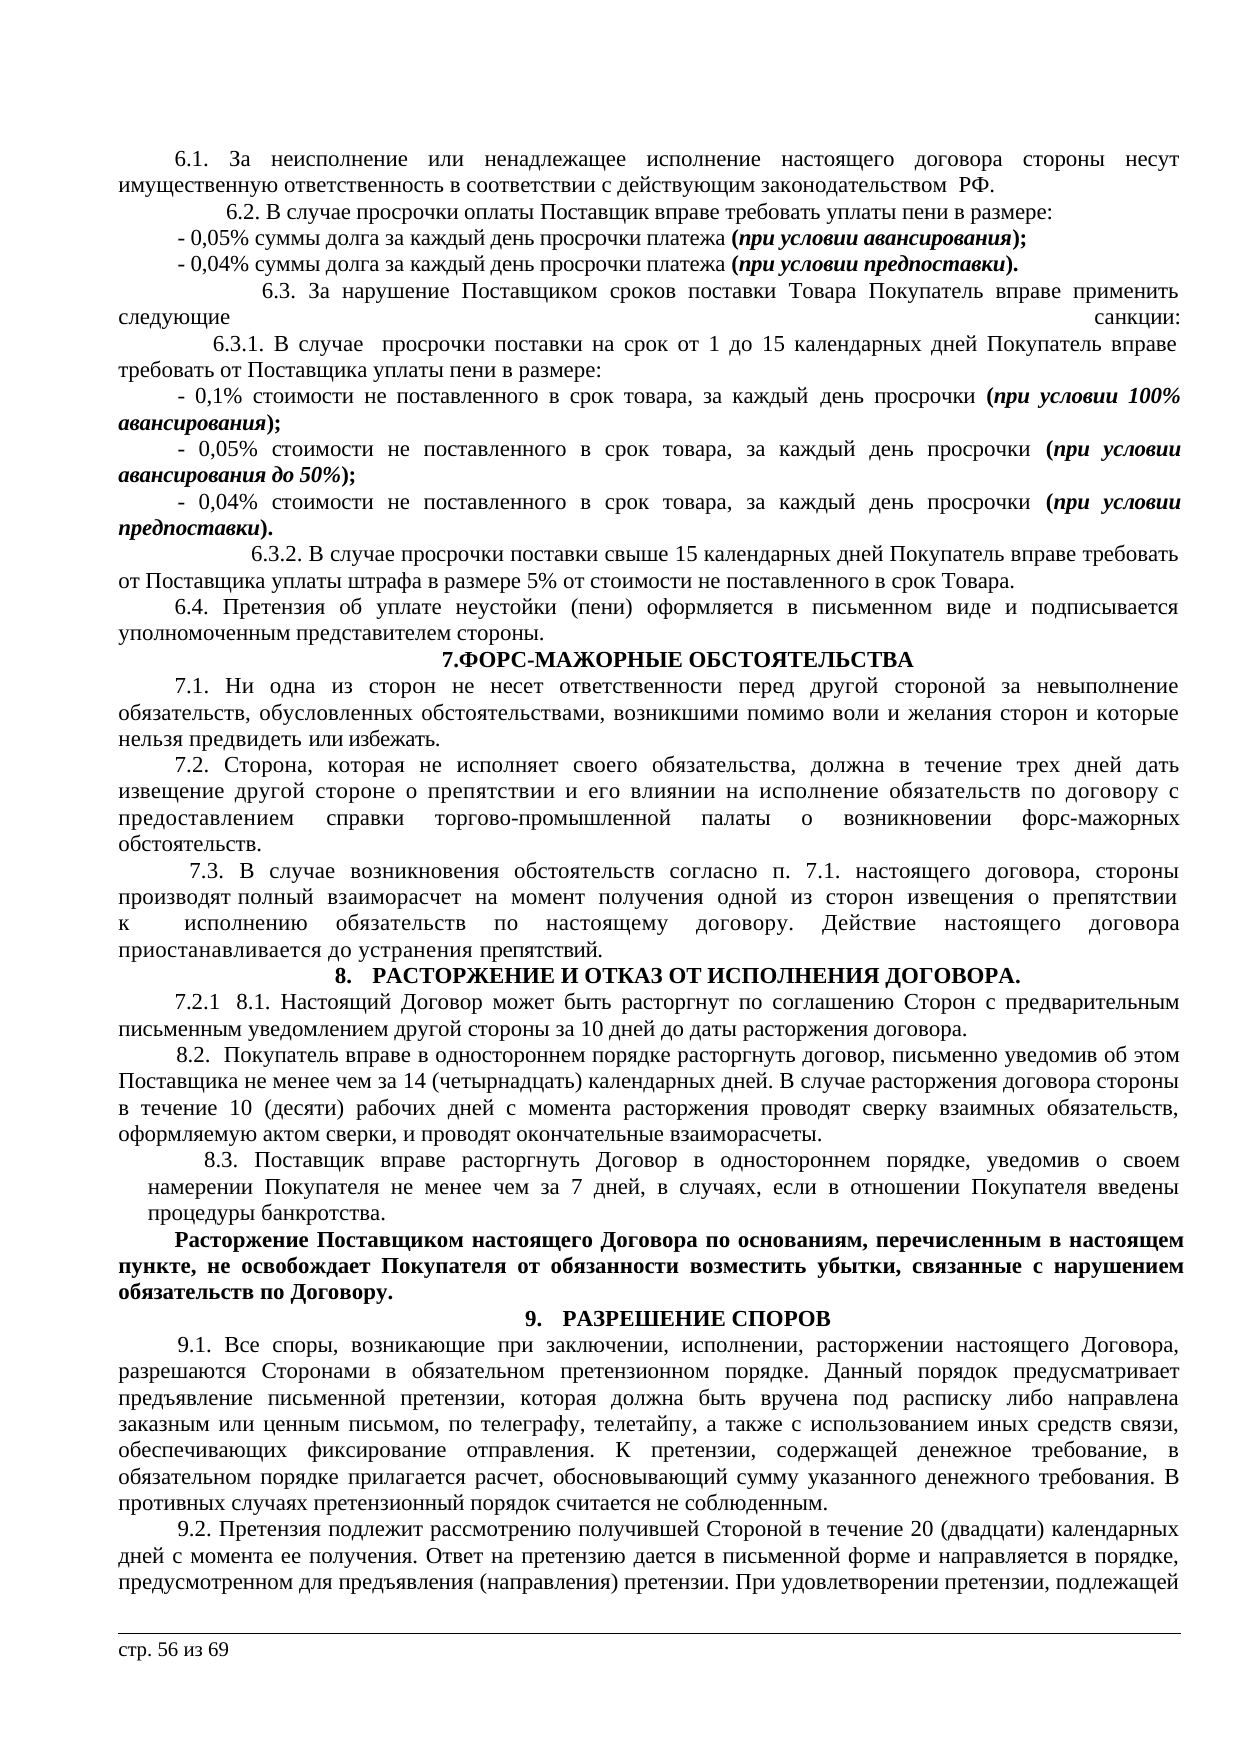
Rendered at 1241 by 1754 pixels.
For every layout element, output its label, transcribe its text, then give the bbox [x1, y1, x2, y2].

list РАЗРЕШЕНИЕ СПОРОВ [174, 1305, 1181, 1331]
text 9.1. Все споры, возникающие при заключении, исполнении, расторжении настоящего Договора, разрешаются Сторонами в обязательном претензионном порядке. Данный порядок предусматривает предъявление письменной претензии, которая должна быть вручена под расписку либо направлена заказным или ценным письмом, по телеграфу, телетайпу, а также с использованием иных средств связи, обеспечивающих фиксирование отправления. К претензии, содержащей денежное требование, в обязательном порядке прилагается расчет, обосновывающий сумму указанного денежного требования. В противных случаях претензионный порядок считается не соблюденным. [118, 1331, 1181, 1516]
text - 0,04% суммы долга за каждый день просрочки платежа (при условии предпоставки). [118, 251, 1181, 277]
text 8.3. Поставщик вправе расторгнуть Договор в одностороннем порядке, уведомив о своем намерении Покупателя не менее чем за 7 дней, в случаях, если в отношении Покупателя введены процедуры банкротства. [148, 1147, 1181, 1226]
text 8.2. Покупатель вправе в одностороннем порядке расторгнуть договор, письменно уведомив об этом Поставщика не менее чем за 14 (четырнадцать) календарных дней. В случае расторжения договора стороны в течение 10 (десяти) рабочих дней с момента расторжения проводят сверку взаимных обязательств, оформляемую актом сверки, и проводят окончательные взаиморасчеты. [118, 1041, 1181, 1147]
text Расторжение Поставщиком настоящего Договора по основаниям, перечисленным в настоящем пункте, не освобождает Покупателя от обязанности возместить убытки, связанные с нарушением обязательств по Договору. [118, 1226, 1186, 1305]
text 6.4. Претензия об уплате неустойки (пени) оформляется в письменном виде и подписывается уполномоченным представителем стороны. [118, 593, 1181, 646]
text - 0,04% стоимости не поставленного в срок товара, за каждый день просрочки (при условии предпоставки). [118, 488, 1181, 540]
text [118, 1516, 1181, 1594]
text - 0,1% стоимости не поставленного в срок товара, за каждый день просрочки (при условии 100% авансирования); [118, 382, 1181, 435]
text 6.3. За нарушение Поставщиком сроков поставки Товара Покупатель вправе применить следующие санкции: 6.3.1. В случае просрочки поставки на срок от 1 до 15 календарных дней Покупатель вправе требовать от Поставщика уплаты пени в размере: [118, 277, 1181, 382]
text 7.3. В случае возникновения обстоятельств согласно п. 7.1. настоящего договора, стороны производят полный взаиморасчет на момент получения одной из сторон извещения о препятствии к исполнению обязательств по настоящему договору. Действие настоящего договора приостанавливается до устранения препятствий. [118, 857, 1181, 962]
list РАСТОРЖЕНИЕ И ОТКАЗ ОТ ИСПОЛНЕНИЯ ДОГОВОРА. [118, 962, 1181, 988]
text 6.1. За неисполнение или ненадлежащее исполнение настоящего договора стороны несут имущественную ответственность в соответствии с действующим законодательством РФ. [118, 145, 1181, 198]
text 8.1. Настоящий Договор может быть расторгнут по соглашению Сторон с предварительным письменным уведомлением другой стороны за 10 дней до даты расторжения договора. [118, 988, 1181, 1041]
text - 0,05% суммы долга за каждый день просрочки платежа (при условии авансирования); [118, 224, 1181, 251]
text 7.ФОРС-МАЖОРНЫЕ ОБСТОЯТЕЛЬСТВА [174, 646, 1181, 672]
text 6.2. В случае просрочки оплаты Поставщик вправе требовать уплаты пени в размере: [156, 198, 1181, 224]
text 7.2. Сторона, которая не исполняет своего обязательства, должна в течение трех дней дать извещение другой стороне о препятствии и его влиянии на исполнение обязательств по договору с предоставлением справки торгово-промышленной палаты о возникновении форс-мажорных обстоятельств. [118, 751, 1181, 857]
text 6.3.2. В случае просрочки поставки свыше 15 календарных дней Покупатель вправе требовать от Поставщика уплаты штрафа в размере 5% от стоимости не поставленного в срок Товара. [118, 540, 1181, 593]
text 7.1. Ни одна из сторон не несет ответственности перед другой стороной за невыполнение обязательств, обусловленных обстоятельствами, возникшими помимо воли и желания сторон и которые нельзя предвидеть или избежать. [118, 672, 1181, 751]
text - 0,05% стоимости не поставленного в срок товара, за каждый день просрочки (при условии авансирования до 50%); [118, 435, 1181, 488]
